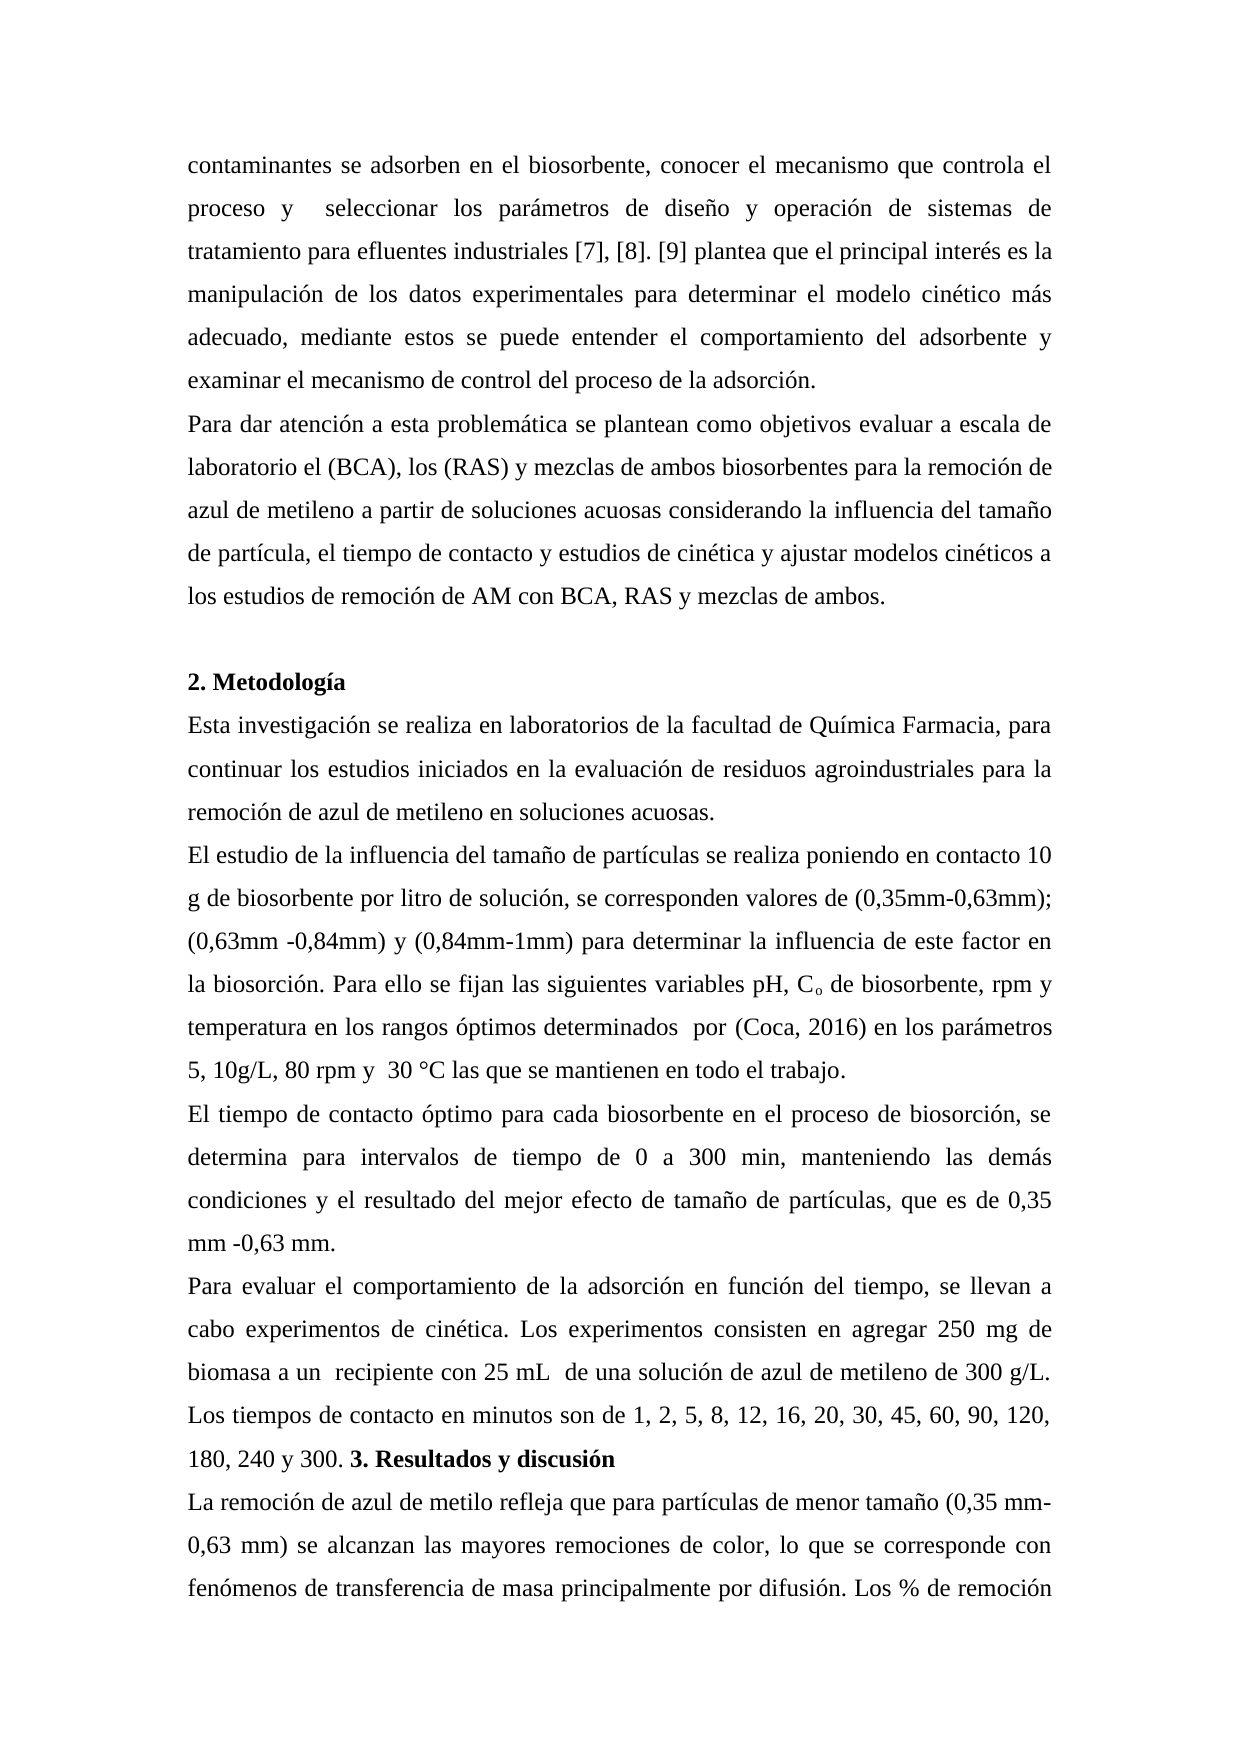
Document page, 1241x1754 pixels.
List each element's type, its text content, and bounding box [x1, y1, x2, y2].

text El tiempo de contacto óptimo para cada biosorbente en el proceso de biosorción, se determina para intervalos de tiempo de 0 a 300 min, manteniendo las demás condiciones y el resultado del mejor efecto de tamaño de partículas, que es de 0,35 mm -0,63 mm. [187, 1099, 1053, 1257]
text 2. Metodología [187, 667, 1053, 696]
text Para evaluar el comportamiento de la adsorción en función del tiempo, se llevan a cabo experimentos de cinética. Los experimentos consisten en agregar 250 mg de biomasa a un recipiente con 25 mL de una solución de azul de metileno de 300 g/L. Los tiempos de contacto en minutos son de 1, 2, 5, 8, 12, 16, 20, 30, 45, 60, 90, 120, 180, 240 y 300. 3. Resultados y discusión [187, 1271, 1053, 1472]
text Para dar atención a esta problemática se plantean como objetivos evaluar a escala de laboratorio el (BCA), los (RAS) y mezclas de ambos biosorbentes para la remoción de azul de metileno a partir de soluciones acuosas considerando la influencia del tamaño de partícula, el tiempo de contacto y estudios de cinética y ajustar modelos cinéticos a los estudios de remoción de AM con BCA, RAS y mezclas de ambos. [187, 409, 1053, 610]
text El estudio de la influencia del tamaño de partículas se realiza poniendo en contacto 10 g de biosorbente por litro de solución, se corresponden valores de (0,35mm-0,63mm); (0,63mm -0,84mm) y (0,84mm-1mm) para determinar la influencia de este factor en la biosorción. Para ello se fijan las siguientes variables pH, Co de biosorbente, rpm y temperatura en los rangos óptimos determinados por (Coca, 2016) en los parámetros 5, 10g/L, 80 rpm y 30 °C las que se mantienen en todo el trabajo. [187, 840, 1053, 1084]
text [187, 150, 1053, 394]
text Esta investigación se realiza en laboratorios de la facultad de Química Farmacia, para continuar los estudios iniciados en la evaluación de residuos agroindustriales para la remoción de azul de metileno en soluciones acuosas. [187, 711, 1053, 826]
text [187, 1487, 1053, 1602]
